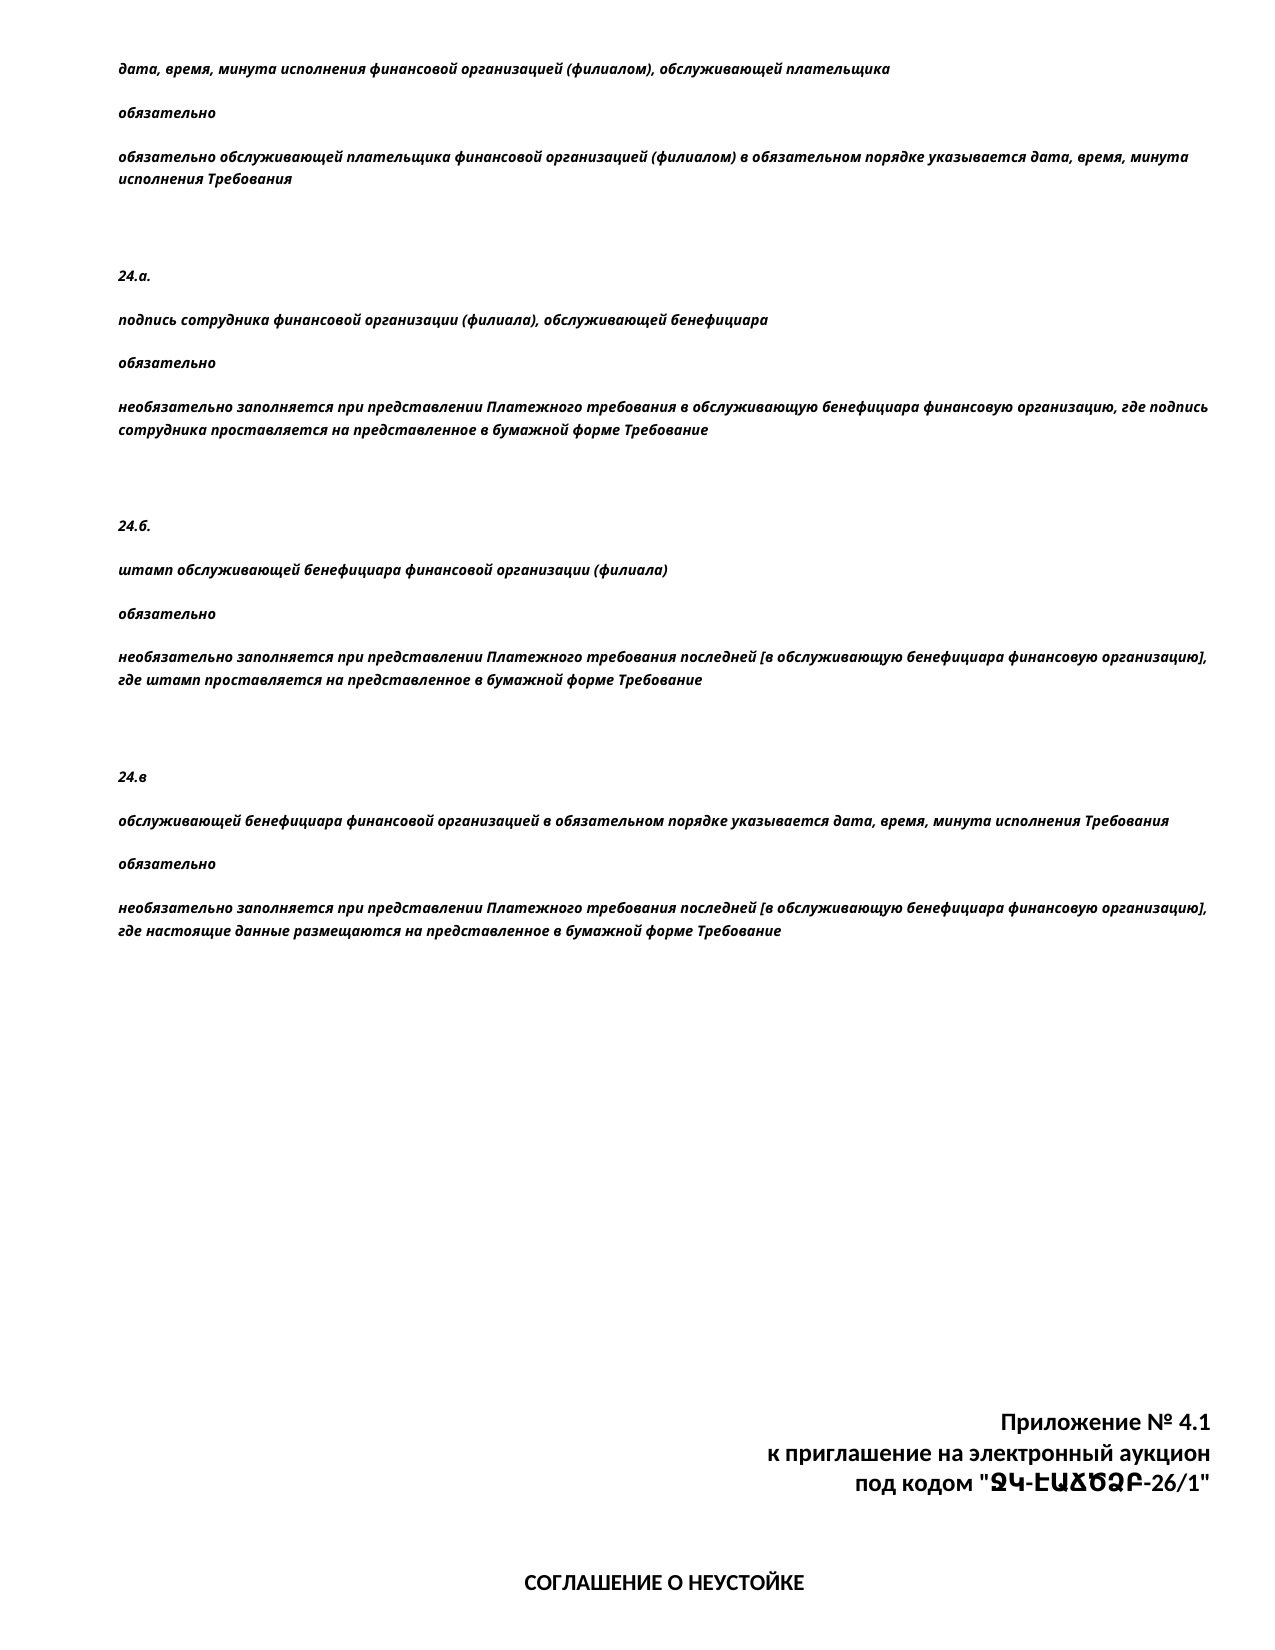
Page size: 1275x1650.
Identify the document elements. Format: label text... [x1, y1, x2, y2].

text к приглашение на электронный аукцион [148, 1437, 1211, 1467]
text СОГЛАШЕНИЕ О НЕУСТОЙКЕ [118, 1568, 1211, 1596]
text под кодом "ՋԿ-ԷԱՃԾՁԲ-26/1" [118, 1467, 1211, 1498]
text Приложение № 4.1 [118, 1406, 1211, 1437]
